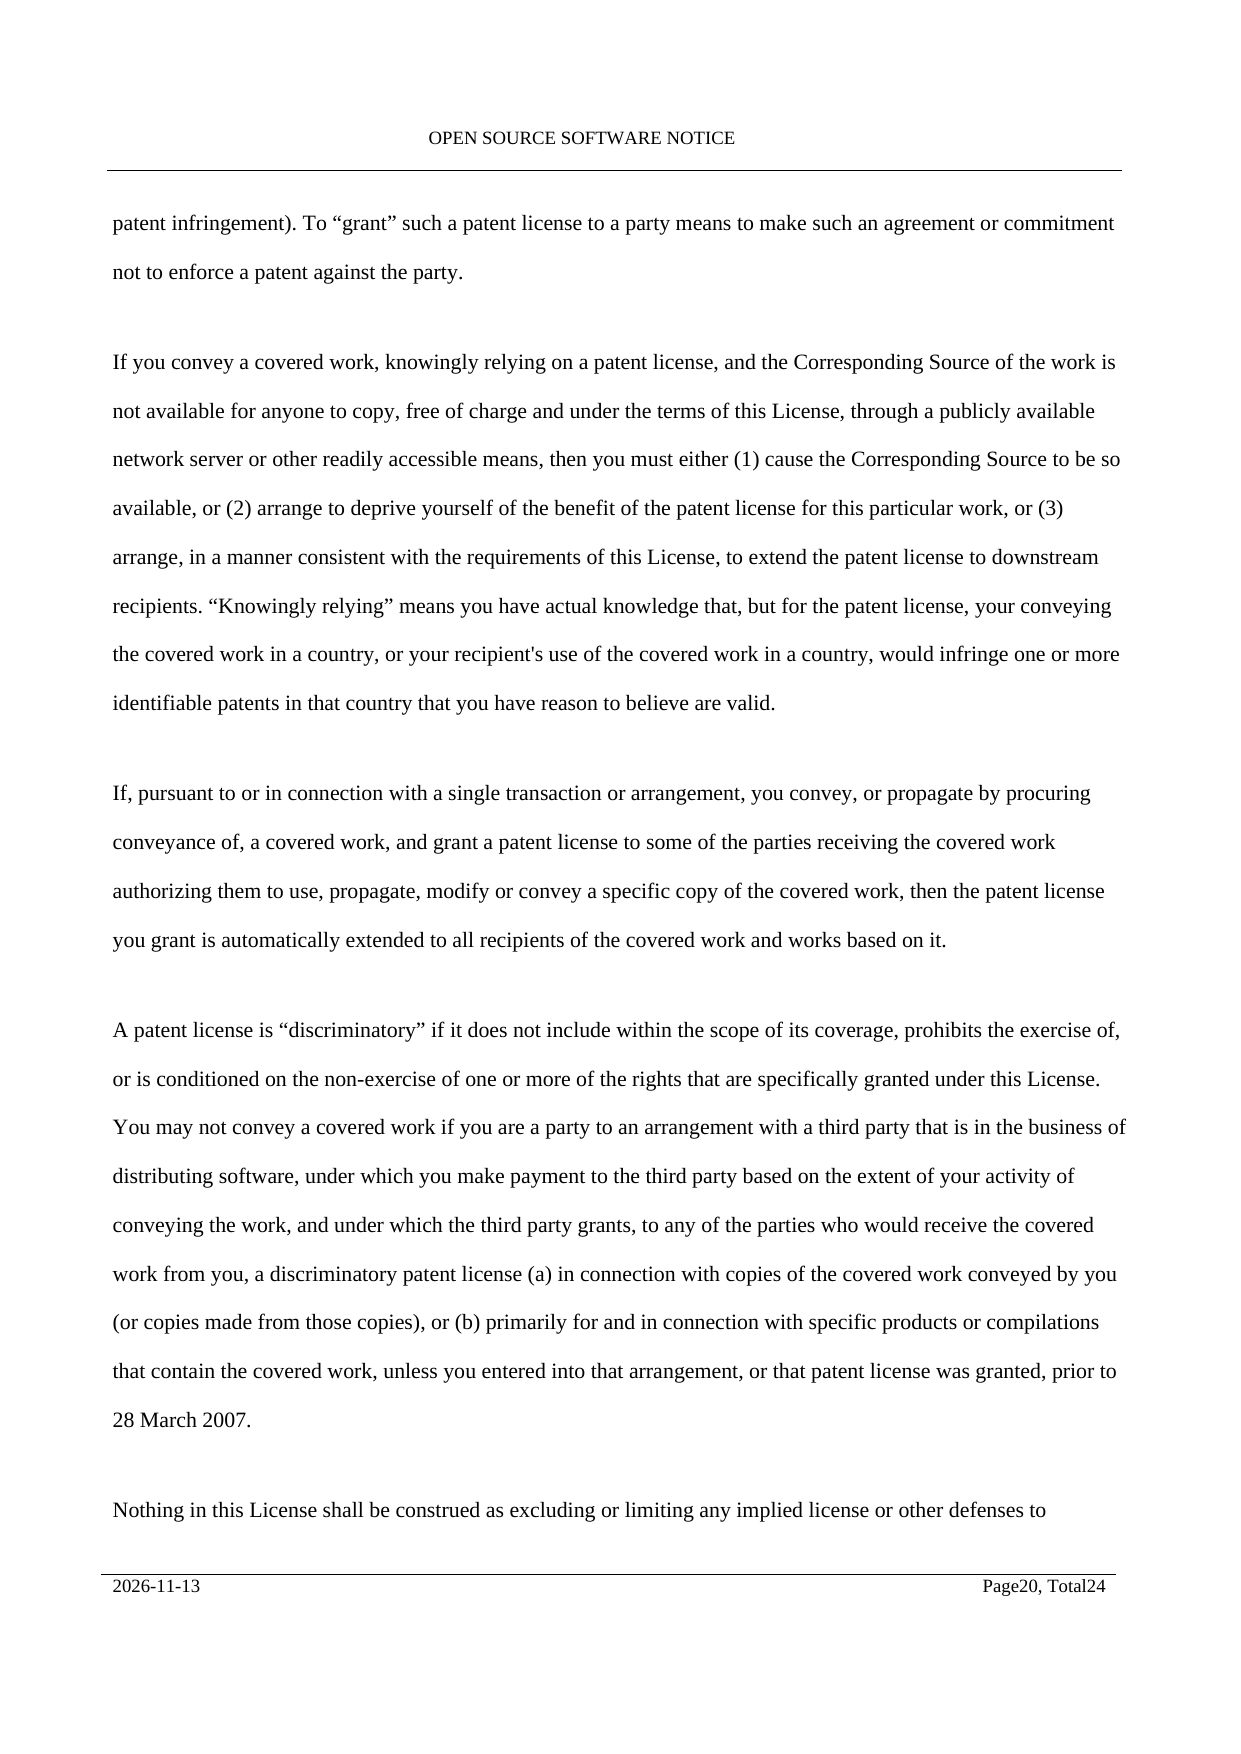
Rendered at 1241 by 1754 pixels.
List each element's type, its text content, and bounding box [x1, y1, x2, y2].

text A patent license is “discriminatory” if it does not include within the scope of its coverage, prohibits the exercise of, or is conditioned on the non-exercise of one or more of the rights that are specifically granted under this License. You may not convey a covered work if you are a party to an arrangement with a third party that is in the business of distributing software, under which you make payment to the third party based on the extent of your activity of conveying the work, and under which the third party grants, to any of the parties who would receive the covered work from you, a discriminatory patent license (a) in connection with copies of the covered work conveyed by you (or copies made from those copies), or (b) primarily for and in connection with specific products or compilations that contain the covered work, unless you entered into that arrangement, or that patent license was granted, prior to 28 March 2007. [112, 1013, 1128, 1436]
text If you convey a covered work, knowingly relying on a patent license, and the Corresponding Source of the work is not available for anyone to copy, free of charge and under the terms of this License, through a publicly available network server or other readily accessible means, then you must either (1) cause the Corresponding Source to be so available, or (2) arrange to deprive yourself of the benefit of the patent license for this particular work, or (3) arrange, in a manner consistent with the requirements of this License, to extend the patent license to downstream recipients. “Knowingly relying” means you have actual knowledge that, but for the patent license, your conveying the covered work in a country, or your recipient's use of the covered work in a country, would infringe one or more identifiable patents in that country that you have reason to believe are valid. [112, 345, 1128, 719]
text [112, 1493, 1128, 1526]
text If, pursuant to or in connection with a single transaction or arrangement, you convey, or propagate by procuring conveyance of, a covered work, and grant a patent license to some of the parties receiving the covered work authorizing them to use, propagate, modify or convey a specific copy of the covered work, then the patent license you grant is automatically extended to all recipients of the covered work and works based on it. [112, 777, 1128, 956]
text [112, 206, 1128, 288]
